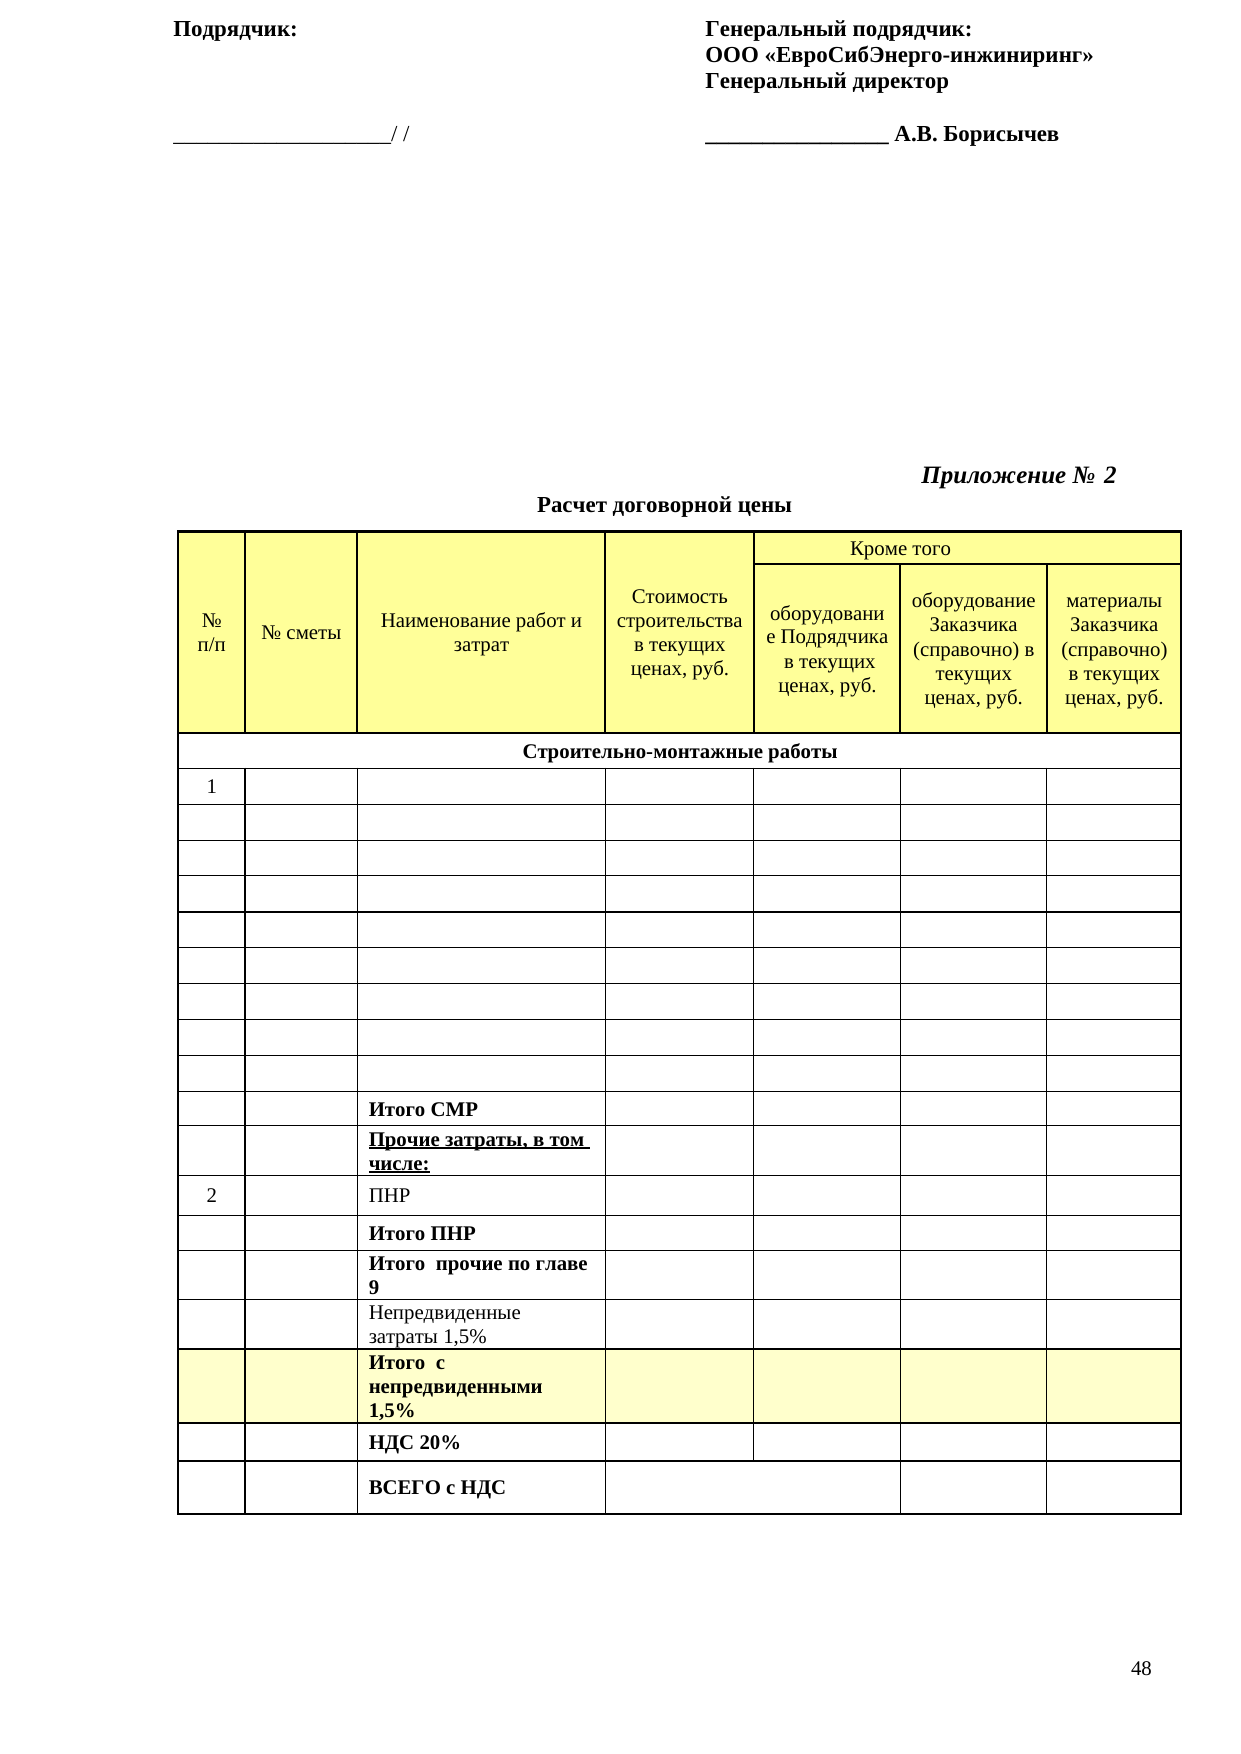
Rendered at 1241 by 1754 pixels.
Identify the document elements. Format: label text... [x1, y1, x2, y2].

table_cell [1047, 1176, 1180, 1215]
table_cell [606, 1092, 753, 1125]
table_cell [1047, 769, 1180, 803]
table_header № п/п [179, 533, 244, 732]
table_cell [179, 1350, 244, 1422]
table_cell [246, 1251, 357, 1299]
table_cell [358, 769, 605, 803]
table_cell [754, 1300, 900, 1348]
table_header Стоимость строительства в текущих ценах, руб. [606, 533, 753, 732]
table_cell [901, 1462, 1046, 1513]
table_cell Итого прочие по главе 9 [358, 1251, 605, 1299]
table_cell [246, 876, 357, 911]
table_cell [606, 1020, 753, 1055]
table_cell [246, 913, 357, 947]
table_header Кроме того [755, 533, 1047, 563]
table_cell [901, 1216, 1046, 1249]
table_cell [606, 913, 753, 947]
table_cell оборудование Заказчика (справочно) в текущих ценах, руб. [901, 565, 1046, 732]
table_cell [901, 1251, 1046, 1299]
table_cell [754, 1020, 900, 1055]
table_cell Итого ПНР [358, 1216, 605, 1249]
table_cell [754, 948, 900, 983]
table_cell [179, 1216, 244, 1249]
table_cell [901, 1020, 1046, 1055]
table_cell [246, 1350, 357, 1422]
table_cell [179, 1251, 244, 1299]
table_cell [246, 1424, 357, 1460]
table_cell ПНР [358, 1176, 605, 1215]
table_cell [606, 1126, 753, 1174]
table_cell [179, 1126, 244, 1174]
table_cell [246, 948, 357, 983]
table_cell [246, 1056, 357, 1091]
table_cell [754, 1251, 900, 1299]
table_cell [754, 876, 900, 911]
table_cell [1047, 984, 1180, 1019]
table_header Генеральный подрядчик: ООО «ЕвроСибЭнерго-инжиниринг» Генеральный директор ________________ А.В. Борисычев [694, 15, 1139, 169]
table_cell [246, 1126, 357, 1174]
table_cell [179, 876, 244, 911]
table_cell [246, 984, 357, 1019]
table_cell [179, 1300, 244, 1348]
table_cell [606, 1350, 753, 1422]
table_cell [606, 805, 753, 839]
table_cell [754, 1176, 900, 1215]
table_cell [358, 1056, 605, 1091]
table_cell [179, 984, 244, 1019]
table_cell [179, 1424, 244, 1460]
table_cell [901, 1176, 1046, 1215]
table_cell [901, 913, 1046, 947]
table_cell [901, 1350, 1046, 1422]
table_cell [1047, 876, 1180, 911]
table_cell [901, 769, 1046, 803]
table_cell [754, 1216, 900, 1249]
table_cell [754, 841, 900, 875]
table_cell [754, 805, 900, 839]
table_cell Прочие затраты, в том числе: [358, 1126, 605, 1174]
table_cell [754, 1126, 900, 1174]
table_cell [901, 876, 1046, 911]
table_cell [358, 805, 605, 839]
table_cell [1047, 1126, 1180, 1174]
table_cell [1047, 805, 1180, 839]
table_cell Строительно-монтажные работы [179, 734, 1180, 768]
table_cell [606, 841, 753, 875]
table_cell [179, 1056, 244, 1091]
table_cell [1047, 1092, 1180, 1125]
table_cell [606, 1462, 900, 1513]
table_cell [606, 948, 753, 983]
table_cell [901, 1424, 1046, 1460]
table_cell [606, 1424, 753, 1460]
table_cell [246, 805, 357, 839]
list Приложение № 2 Расчет договорной цены [177, 460, 1152, 518]
table_cell [901, 805, 1046, 839]
table_cell [1047, 1350, 1180, 1422]
table_cell [179, 1092, 244, 1125]
table_cell [754, 1056, 900, 1091]
table_cell [246, 769, 357, 803]
table_cell [179, 948, 244, 983]
table_cell [179, 841, 244, 875]
table_cell [1047, 1300, 1180, 1348]
table_cell [606, 1176, 753, 1215]
table_cell [606, 1300, 753, 1348]
table_cell [1047, 1216, 1180, 1249]
table_cell [901, 984, 1046, 1019]
table_cell [754, 913, 900, 947]
table_cell [901, 1126, 1046, 1174]
table_cell материалы Заказчика (справочно) в текущих ценах, руб. [1048, 565, 1180, 732]
table_header Подрядчик: ___________________/ / [162, 15, 694, 169]
table_cell [606, 769, 753, 803]
table_cell [754, 1092, 900, 1125]
table_cell [754, 1350, 900, 1422]
table_cell [358, 841, 605, 875]
table_cell [358, 948, 605, 983]
table_cell [754, 769, 900, 803]
table_cell [901, 1300, 1046, 1348]
table_cell [179, 805, 244, 839]
table_cell [901, 1056, 1046, 1091]
table_cell [606, 876, 753, 911]
table_cell [1047, 1424, 1180, 1460]
table_cell [1047, 913, 1180, 947]
table_cell [358, 1020, 605, 1055]
table_cell [179, 1020, 244, 1055]
table_cell [358, 984, 605, 1019]
table_cell НДС 20% [358, 1424, 605, 1460]
table_cell ВСЕГО с НДС [358, 1462, 605, 1513]
table_cell 2 [179, 1176, 244, 1215]
table_header Наименование работ и затрат [358, 533, 604, 732]
table_cell [901, 841, 1046, 875]
table_cell [1047, 841, 1180, 875]
table_cell [606, 1056, 753, 1091]
table_cell [1047, 1251, 1180, 1299]
table_cell [754, 1424, 900, 1460]
table_cell [246, 1020, 357, 1055]
table_cell [246, 1462, 357, 1513]
table_cell Непредвиденные затраты 1,5% [358, 1300, 605, 1348]
table_header [1047, 533, 1180, 563]
table_cell [901, 948, 1046, 983]
table_cell Итого СМР [358, 1092, 605, 1125]
table_cell оборудование Подрядчика в текущих ценах, руб. [755, 565, 899, 732]
table_cell [901, 1092, 1046, 1125]
table_cell 1 [179, 769, 244, 803]
table_cell [606, 1251, 753, 1299]
table_cell [246, 1300, 357, 1348]
table_cell [606, 984, 753, 1019]
table_cell [358, 876, 605, 911]
table_cell Итого с непредвиденными 1,5% [358, 1350, 605, 1422]
table_cell [246, 1092, 357, 1125]
table_cell [246, 841, 357, 875]
table_cell [246, 1216, 357, 1249]
table_cell [1047, 1462, 1180, 1513]
table_cell [179, 913, 244, 947]
table_cell [606, 1216, 753, 1249]
table_cell [1047, 1056, 1180, 1091]
table_cell [179, 1462, 244, 1513]
table_cell [358, 913, 605, 947]
table_cell [1047, 1020, 1180, 1055]
table_cell [1047, 948, 1180, 983]
table_cell [754, 984, 900, 1019]
table_cell [246, 1176, 357, 1215]
table_header № сметы [246, 533, 356, 732]
